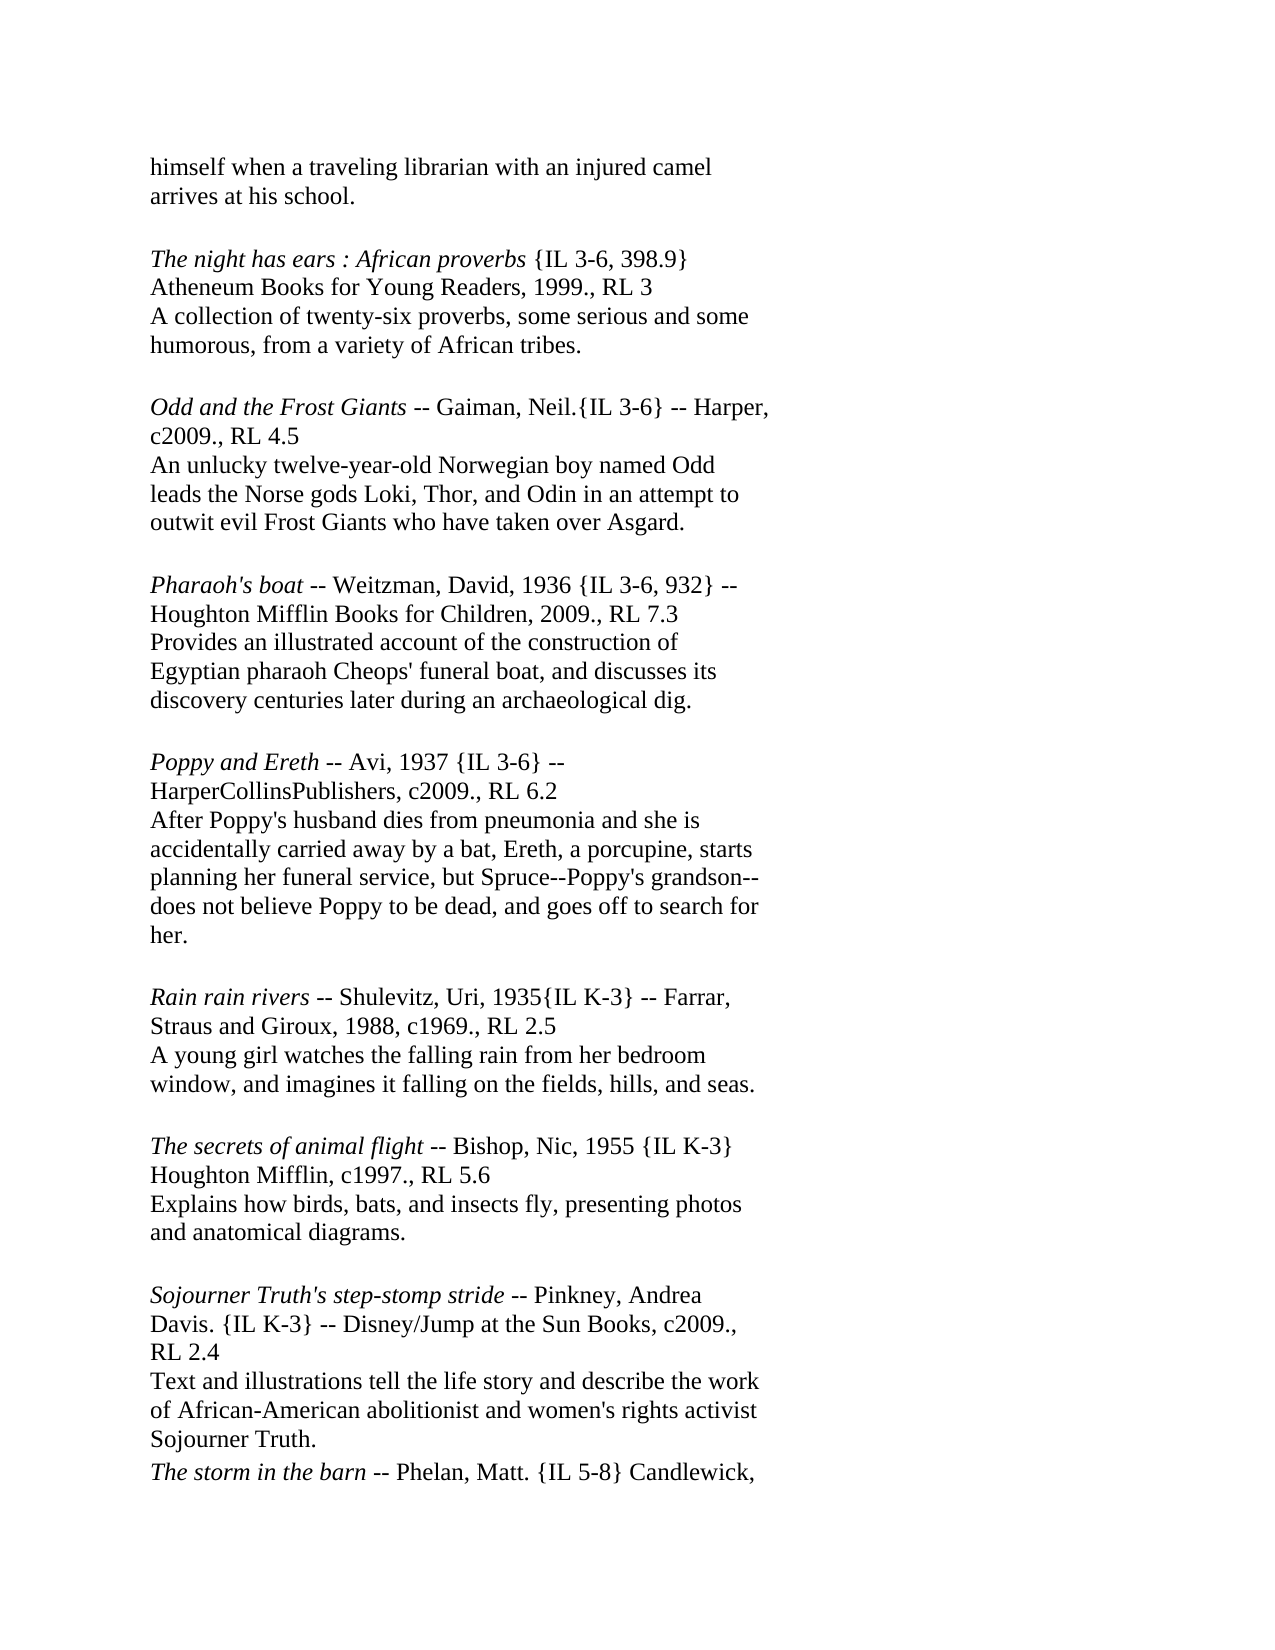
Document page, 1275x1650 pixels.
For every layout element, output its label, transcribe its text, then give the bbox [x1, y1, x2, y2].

table_cell Odd and the Frost Giants -- Gaiman, Neil.{IL 3-6} -- Harper, c2009., RL 4.5 An unlucky twelve-year-old Norwegian boy named Odd leads the Norse gods Loki, Thor, and Odin in an attempt to outwit evil Frost Giants who have taken over Asgard. [148, 361, 775, 539]
table_cell Poppy and Ereth -- Avi, 1937 {IL 3-6} -- HarperCollinsPublishers, c2009., RL 6.2 After Poppy's husband dies from pneumonia and she is accidentally carried away by a bat, Ereth, a porcupine, starts planning her funeral service, but Spruce--Poppy's grandson--does not believe Poppy to be dead, and goes off to search for her. [148, 716, 775, 951]
table_cell The night has ears : African proverbs {IL 3-6, 398.9} Atheneum Books for Young Readers, 1999., RL 3 A collection of twenty-six proverbs, some serious and some humorous, from a variety of African tribes. [148, 213, 775, 361]
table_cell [148, 150, 775, 212]
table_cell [148, 1455, 775, 1489]
table_cell Rain rain rivers -- Shulevitz, Uri, 1935{IL K-3} -- Farrar, Straus and Giroux, 1988, c1969., RL 2.5 A young girl watches the falling rain from her bedroom window, and imagines it falling on the fields, hills, and seas. [148, 951, 775, 1100]
table_cell Pharaoh's boat -- Weitzman, David, 1936 {IL 3-6, 932} -- Houghton Mifflin Books for Children, 2009., RL 7.3 Provides an illustrated account of the construction of Egyptian pharaoh Cheops' funeral boat, and discusses its discovery centuries later during an archaeological dig. [148, 539, 775, 716]
table_cell The secrets of animal flight -- Bishop, Nic, 1955 {IL K-3} Houghton Mifflin, c1997., RL 5.6 Explains how birds, bats, and insects fly, presenting photos and anatomical diagrams. [148, 1100, 775, 1249]
table_cell Sojourner Truth's step-stomp stride -- Pinkney, Andrea Davis. {IL K-3} -- Disney/Jump at the Sun Books, c2009., RL 2.4 Text and illustrations tell the life story and describe the work of African-American abolitionist and women's rights activist Sojourner Truth. [148, 1249, 775, 1455]
